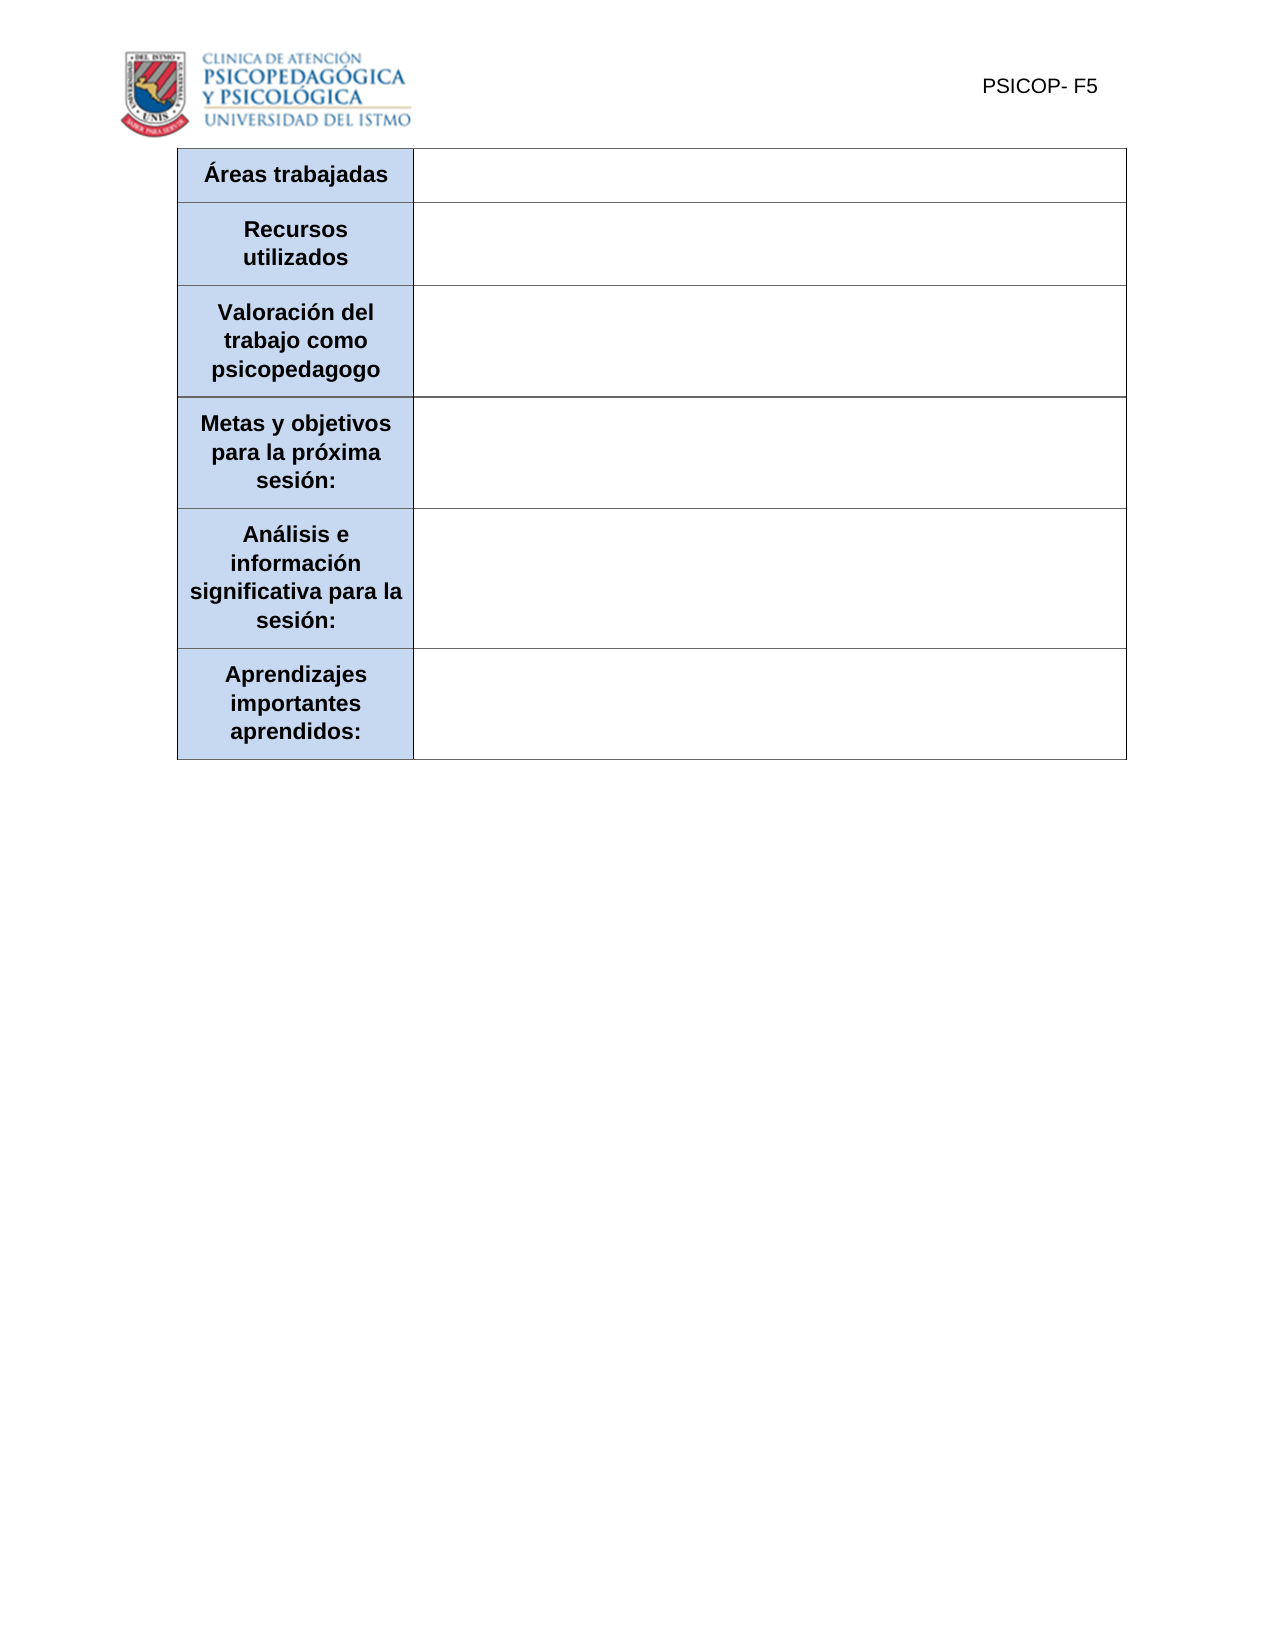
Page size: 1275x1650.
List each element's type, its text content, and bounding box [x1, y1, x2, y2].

table_cell [414, 203, 1126, 285]
table_cell Metas y objetivos para la próxima sesión: [178, 398, 413, 508]
table_cell Análisis e información significativa para la sesión: [178, 509, 413, 648]
table_cell [414, 649, 1126, 759]
picture [65, 20, 437, 148]
table_cell Recursos utilizados [178, 203, 413, 285]
table_cell [414, 398, 1126, 508]
table_cell [414, 149, 1126, 202]
table_cell Aprendizajes importantes aprendidos: [178, 649, 413, 759]
table_cell [414, 509, 1126, 648]
table_cell [414, 286, 1126, 396]
table_cell Áreas trabajadas [178, 149, 413, 202]
table_cell Valoración del trabajo como psicopedagogo [178, 286, 413, 396]
